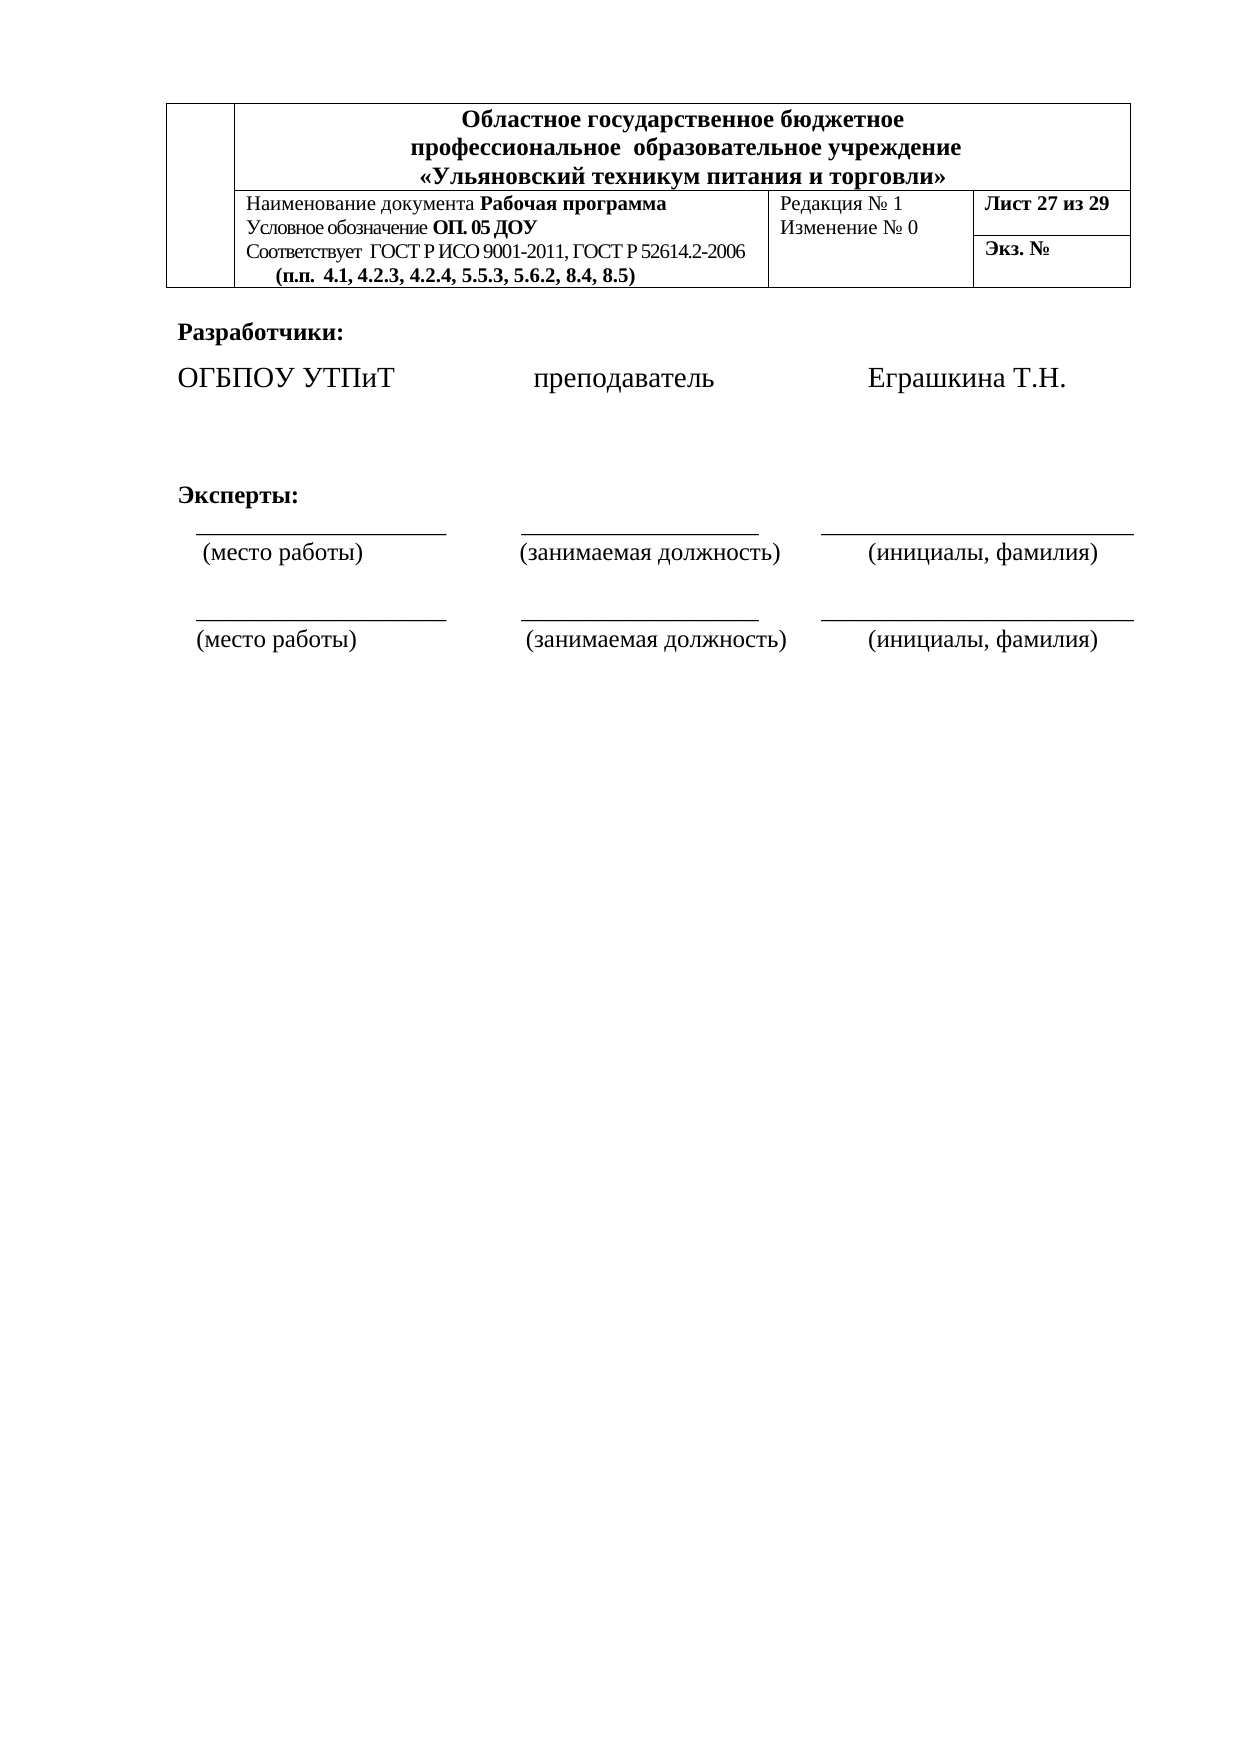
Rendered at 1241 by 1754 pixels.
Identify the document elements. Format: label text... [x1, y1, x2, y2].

text ____________________ ___________________ _________________________ [177, 595, 1152, 624]
text Эксперты: [177, 480, 1152, 509]
text Разработчики: [177, 317, 1152, 346]
text ____________________ ___________________ _________________________ [177, 509, 1152, 537]
text ОГБПОУ УТПиТ преподаватель Еграшкина Т.Н. [177, 360, 1152, 394]
text (место работы) (занимаемая должность) (инициалы, фамилия) [177, 624, 1152, 652]
text (место работы) (занимаемая должность) (инициалы, фамилия) [177, 537, 1152, 566]
